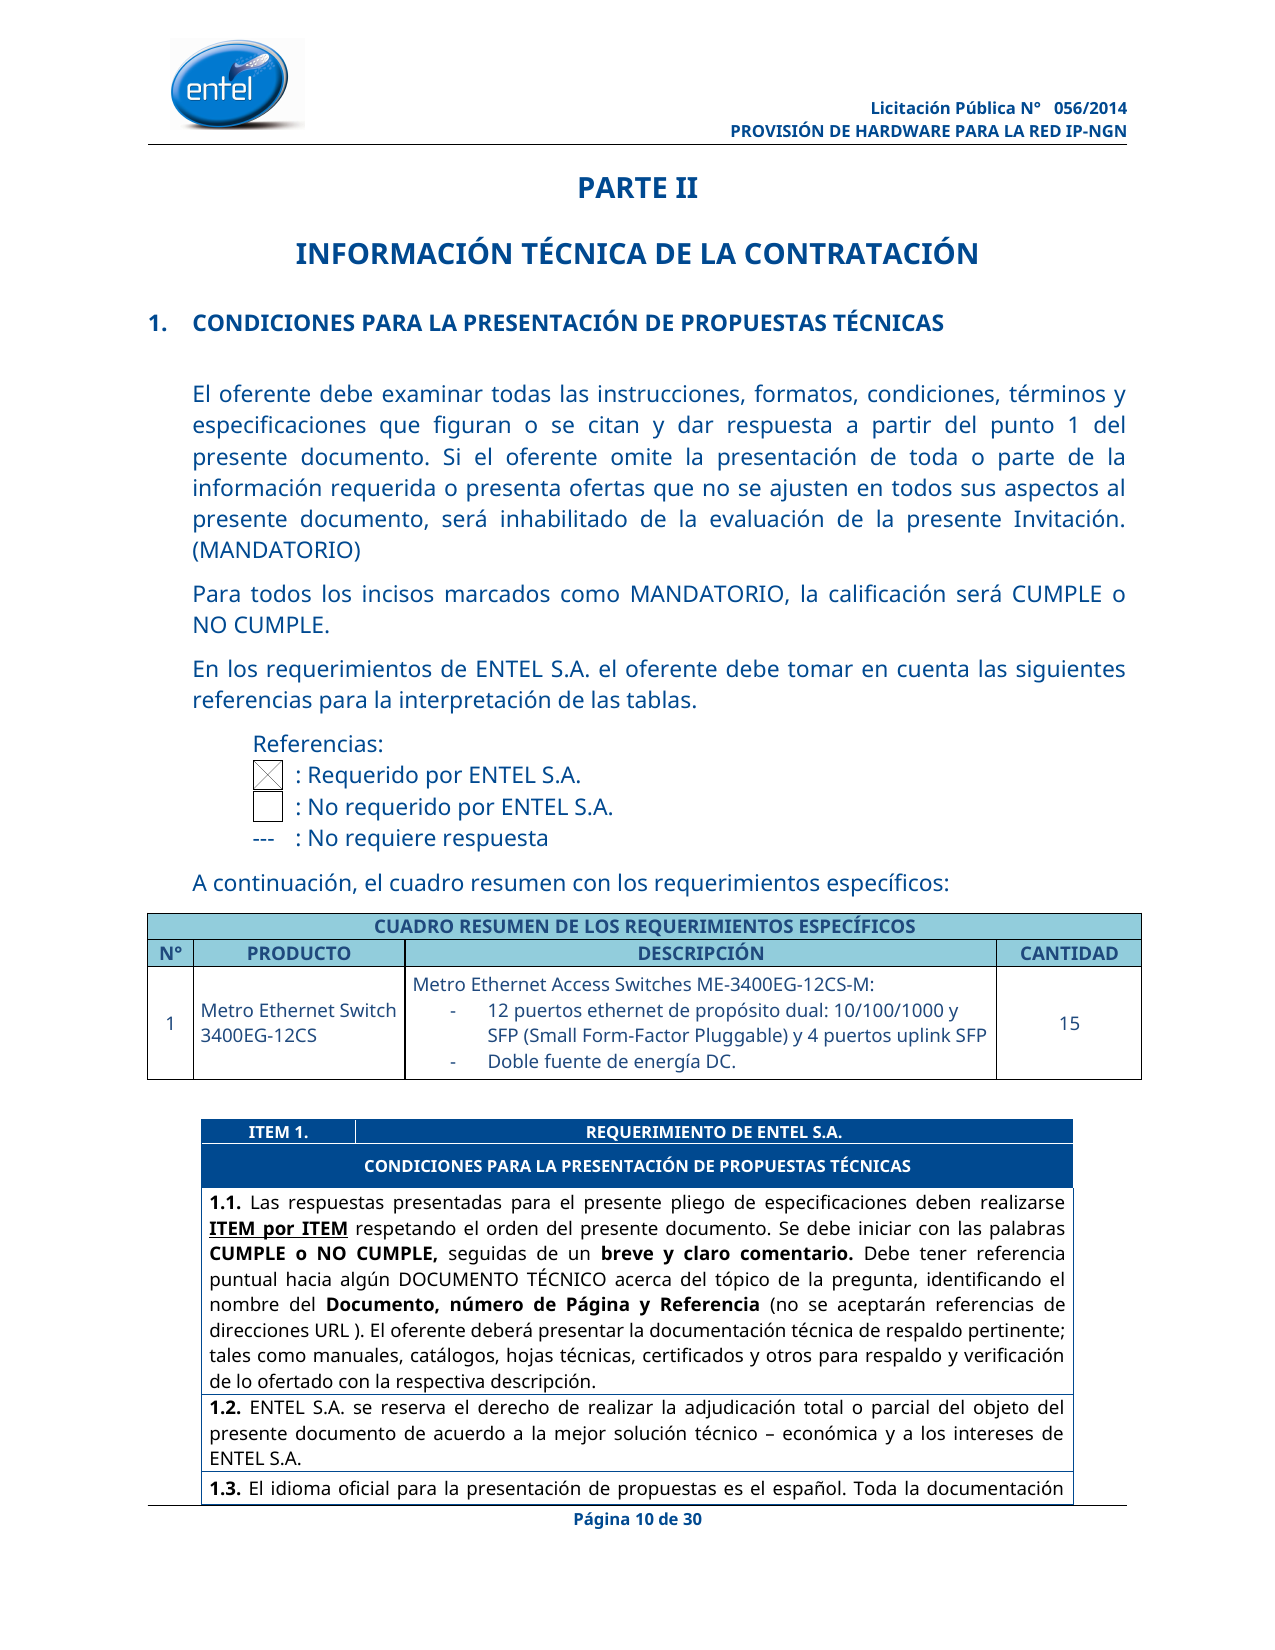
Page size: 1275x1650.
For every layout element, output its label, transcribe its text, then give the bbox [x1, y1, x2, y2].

table_cell 1 [148, 967, 193, 1078]
list CONDICIONES PARA LA PRESENTACIÓN DE PROPUESTAS TÉCNICAS [148, 307, 1127, 338]
table_cell DESCRIPCIÓN [406, 940, 996, 966]
subtitle PARTE II [148, 168, 1127, 207]
table_cell 1.2. ENTEL S.A. se reserva el derecho de realizar la adjudicación total o parcial del objeto del presente documento de acuerdo a la mejor solución técnico – económica y a los intereses de ENTEL S.A. [202, 1395, 1073, 1471]
table_header CUADRO RESUMEN DE LOS REQUERIMIENTOS ESPECÍFICOS [148, 914, 1141, 939]
picture [170, 38, 305, 130]
text : No requerido por ENTEL S.A. [178, 790, 1127, 822]
list A continuación, el cuadro resumen con los requerimientos específicos: [192, 867, 1127, 898]
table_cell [202, 1472, 1073, 1504]
table_cell 1.1. Las respuestas presentadas para el presente pliego de especificaciones deben realizarse ITEM por ITEM respetando el orden del presente documento. Se debe iniciar con las palabras CUMPLE o NO CUMPLE, seguidas de un breve y claro comentario. Debe tener referencia puntual hacia algún DOCUMENTO TÉCNICO acerca del tópico de la pregunta, identificando el nombre del Documento, número de Página y Referencia (no se aceptarán referencias de direcciones URL ). El oferente deberá presentar la documentación técnica de respaldo pertinente; tales como manuales, catálogos, hojas técnicas, certificados y otros para respaldo y verificación de lo ofertado con la respectiva descripción. [202, 1189, 1073, 1393]
table_header ITEM 1. [202, 1120, 355, 1143]
text --- : No requiere respuesta [178, 822, 1127, 853]
text INFORMACIÓN TÉCNICA DE LA CONTRATACIÓN [148, 233, 1127, 273]
list En los requerimientos de ENTEL S.A. el oferente debe tomar en cuenta las siguientes referencias para la interpretación de las tablas. [192, 653, 1127, 715]
table_cell CANTIDAD [997, 940, 1141, 966]
table_header REQUERIMIENTO DE ENTEL S.A. [356, 1120, 1073, 1143]
table_cell Metro Ethernet Switch 3400EG-12CS [194, 967, 404, 1078]
text Referencias: [178, 728, 1127, 759]
table_cell PRODUCTO [194, 940, 404, 966]
table_cell N° [148, 940, 193, 966]
table_cell Metro Ethernet Access Switches ME-3400EG-12CS-M: 12 puertos ethernet de propósito dual: 10/100/1000 y SFP (Small Form-Factor Pluggable) y 4 puertos uplink SFP Doble fuente de energía DC. [406, 967, 996, 1078]
list Para todos los incisos marcados como MANDATORIO, la calificación será CUMPLE o NO CUMPLE. [192, 578, 1127, 640]
table_cell 15 [997, 967, 1141, 1078]
text : Requerido por ENTEL S.A. [178, 759, 1127, 790]
list El oferente debe examinar todas las instrucciones, formatos, condiciones, términos y especificaciones que figuran o se citan y dar respuesta a partir del punto 1 del presente documento. Si el oferente omite la presentación de toda o parte de la información requerida o presenta ofertas que no se ajusten en todos sus aspectos al presente documento, será inhabilitado de la evaluación de la presente Invitación. (MANDATORIO) [192, 378, 1127, 565]
table_cell CONDICIONES PARA LA PRESENTACIÓN DE PROPUESTAS TÉCNICAS [202, 1144, 1073, 1188]
